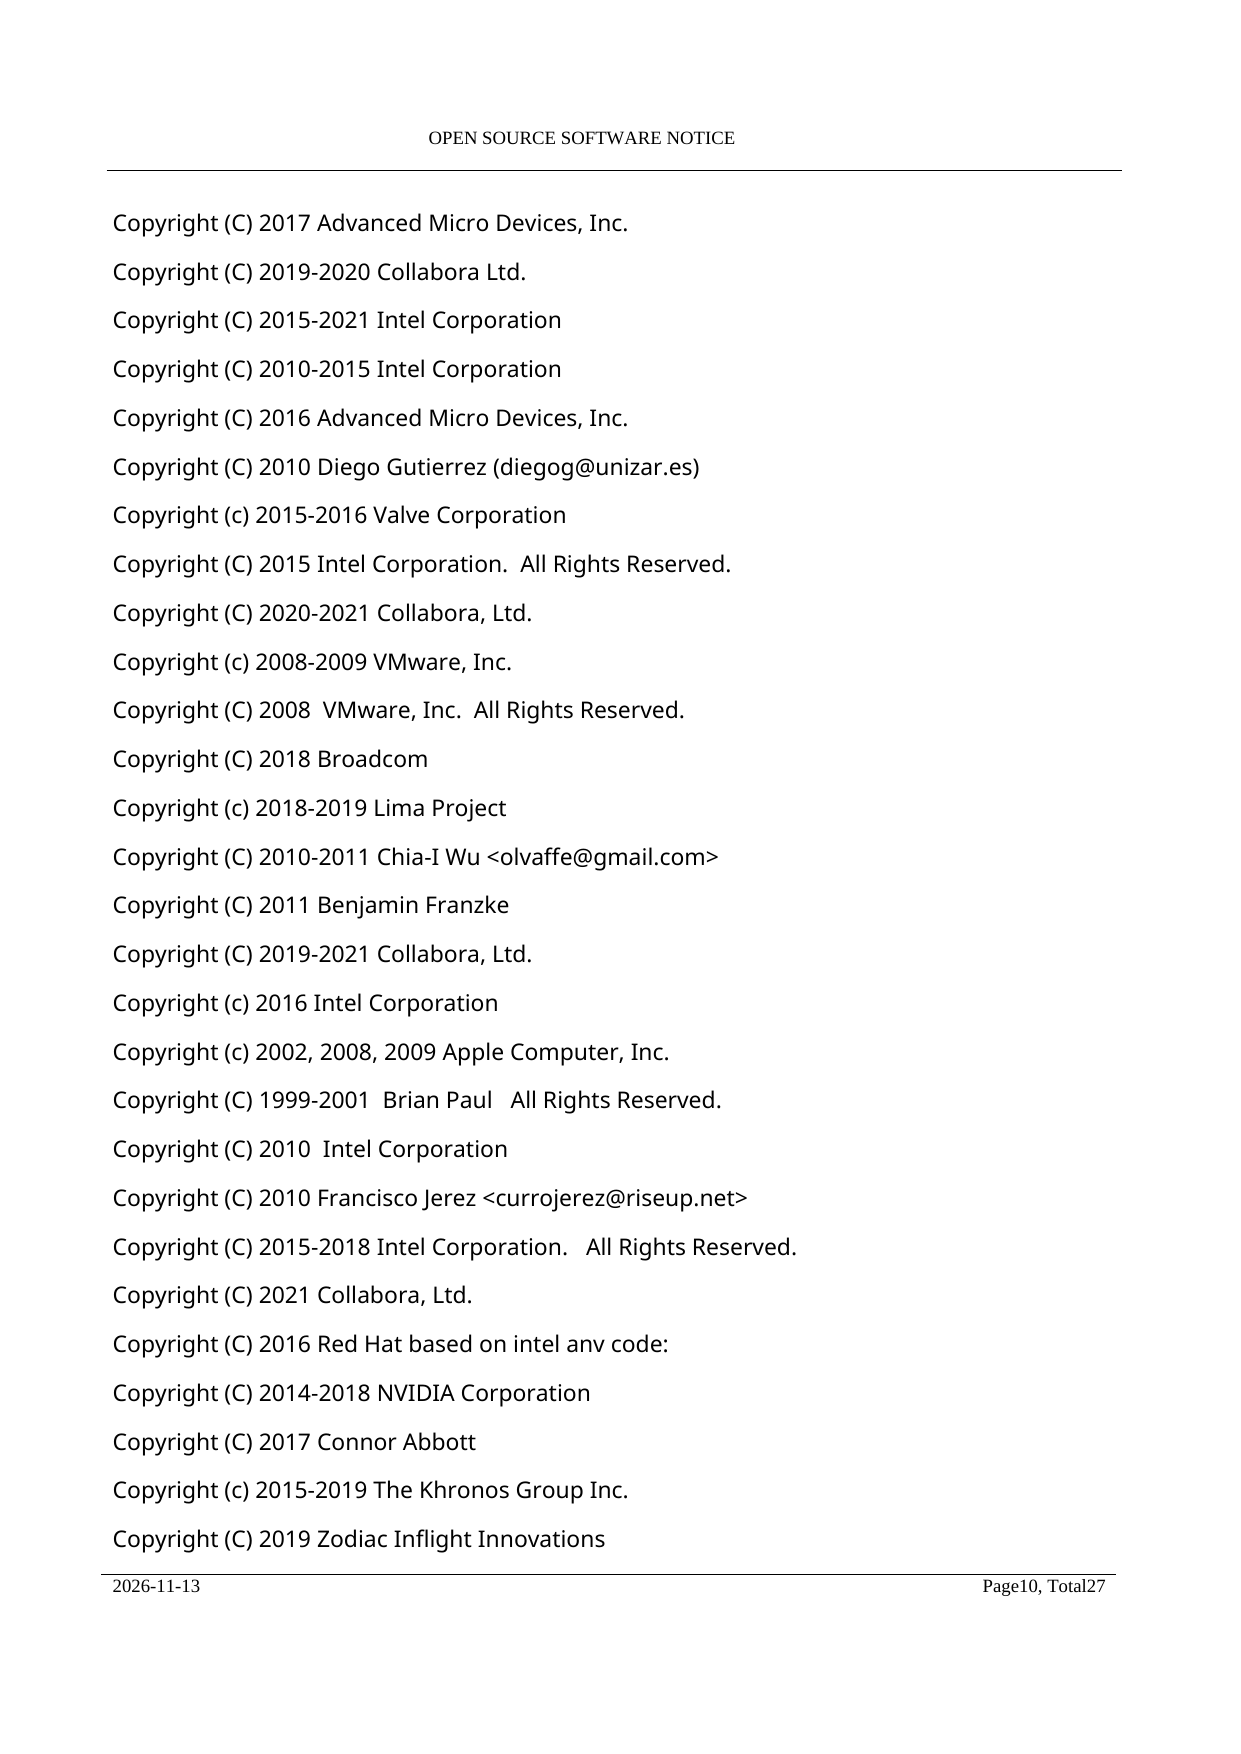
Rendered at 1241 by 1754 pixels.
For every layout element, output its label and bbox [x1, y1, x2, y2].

text [112, 206, 1128, 1555]
